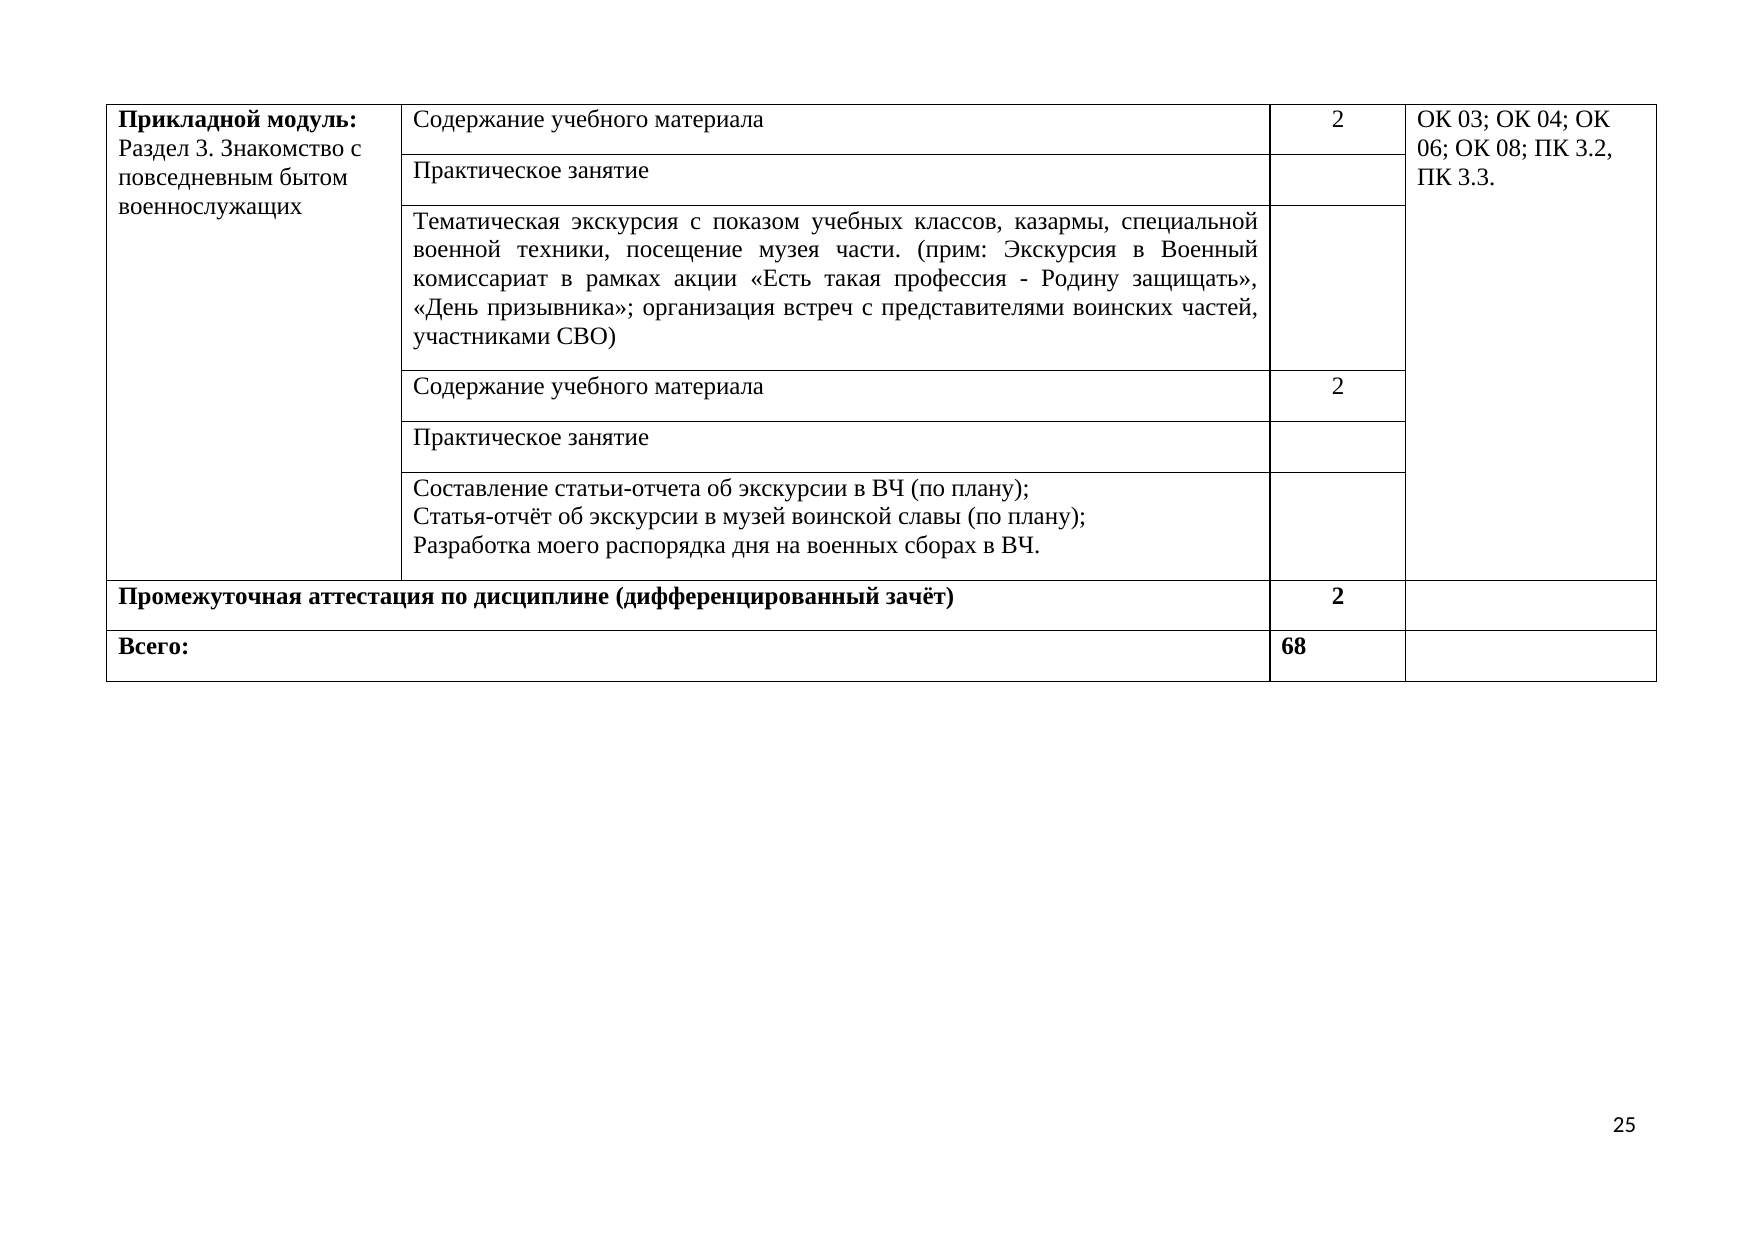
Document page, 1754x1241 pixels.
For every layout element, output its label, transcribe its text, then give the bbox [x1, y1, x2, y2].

table_cell [1271, 155, 1405, 205]
table_cell Составление статьи-отчета об экскурсии в ВЧ (по плану); Статья-отчёт об экскурсии в музей воинской славы (по плану); Разработка моего распорядка дня на военных сборах в ВЧ. [402, 473, 1269, 580]
table_cell Промежуточная аттестация по дисциплине (дифференцированный зачёт) [107, 581, 1269, 630]
table_cell [1271, 206, 1405, 370]
table_cell ОК 03; ОК 04; ОК 06; ОК 08; ПК 3.2, ПК 3.3. [1406, 105, 1656, 580]
table_cell Всего: [107, 631, 1269, 681]
table_cell Тематическая экскурсия с показом учебных классов, казармы, специальной военной техники, посещение музея части. (прим: Экскурсия в Военный комиссариат в рамках акции «Есть такая профессия - Родину защищать», «День призывника»; организация встреч с представителями воинских частей, участниками СВО) [402, 206, 1269, 370]
table_cell [1406, 581, 1656, 630]
table_cell Практическое занятие [402, 155, 1269, 205]
table_cell 2 [1271, 105, 1405, 154]
table_cell Содержание учебного материала [402, 105, 1269, 154]
table_cell Прикладной модуль: Раздел 3. Знакомство с повседневным бытом военнослужащих [107, 105, 401, 580]
table_cell 2 [1271, 581, 1405, 630]
table_cell Практическое занятие [402, 422, 1269, 472]
table_cell 68 [1271, 631, 1405, 681]
table_cell [1406, 631, 1656, 681]
table_cell [1271, 422, 1405, 472]
table_cell [1271, 473, 1405, 580]
table_cell Содержание учебного материала [402, 371, 1269, 421]
table_cell 2 [1271, 371, 1405, 421]
